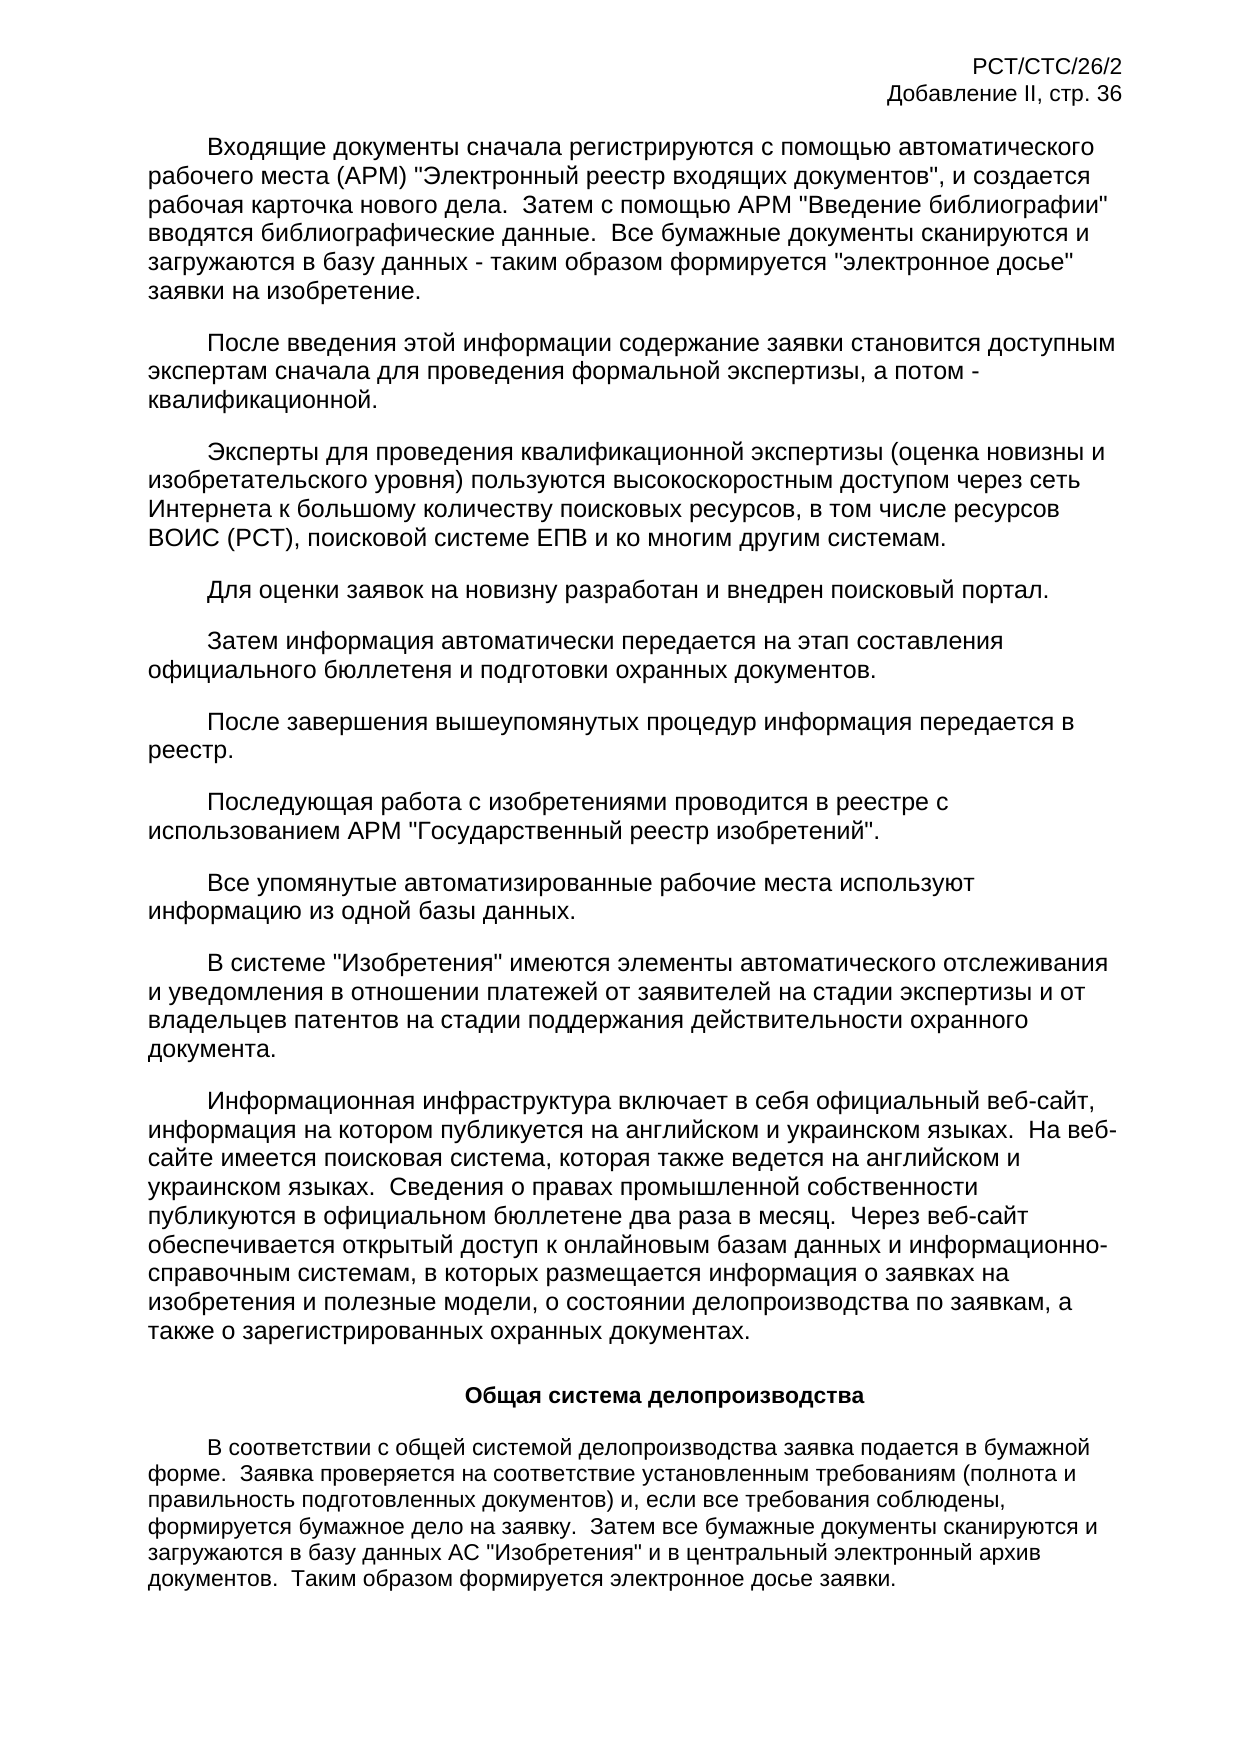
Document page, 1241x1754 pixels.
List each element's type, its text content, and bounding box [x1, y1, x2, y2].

list После введения этой информации содержание заявки становится доступным экспертам сначала для проведения формальной экспертизы, а потом - квалификационной. [148, 328, 1122, 414]
list В системе "Изобретения" имеются элементы автоматического отслеживания и уведомления в отношении платежей от заявителей на стадии экспертизы и от владельцев патентов на стадии поддержания действительности охранного документа. [148, 948, 1122, 1063]
list Затем информация автоматически передается на этап составления официального бюллетеня и подготовки охранных документов. [148, 626, 1122, 684]
list Эксперты для проведения квалификационной экспертизы (оценка новизны и изобретательского уровня) пользуются высокоскоростным доступом через сеть Интернета к большому количеству поисковых ресурсов, в том числе ресурсов ВОИС (PCT), поисковой системе ЕПВ и ко многим другим системам. [148, 437, 1122, 552]
list Для оценки заявок на новизну разработан и внедрен поисковый портал. [148, 575, 1122, 603]
list Последующая работа с изобретениями проводится в реестре с использованием АРМ "Государственный реестр изобретений". [148, 787, 1122, 845]
list Все упомянутые автоматизированные рабочие места используют информацию из одной базы данных. [148, 868, 1122, 925]
list После завершения вышеупомянутых процедур информация передается в реестр. [148, 707, 1122, 764]
text В соответствии с общей системой делопроизводства заявка подается в бумажной форме. Заявка проверяется на соответствие установленным требованиям (полнота и правильность подготовленных документов) и, если все требования соблюдены, формируется бумажное дело на заявку. Затем все бумажные документы сканируются и загружаются в базу данных АС "Изобретения" и в центральный электронный архив документов. Таким образом формируется электронное досье заявки. [148, 1433, 1122, 1592]
list Входящие документы сначала регистрируются с помощью автоматического рабочего места (АРМ) "Электронный реестр входящих документов", и создается рабочая карточка нового дела. Затем с помощью АРМ "Введение библиографии" вводятся библиографические данные. Все бумажные документы сканируются и загружаются в базу данных - таким образом формируется "электронное досье" заявки на изобретение. [148, 132, 1122, 305]
list Информационная инфраструктура включает в себя официальный веб-сайт, информация на котором публикуется на английском и украинском языках. На веб-сайте имеется поисковая система, которая также ведется на английском и украинском языках. Сведения о правах промышленной собственности публикуются в официальном бюллетене два раза в месяц. Через веб-сайт обеспечивается открытый доступ к онлайновым базам данных и информационно-справочным системам, в которых размещается информация о заявках на изобретения и полезные модели, о состоянии делопроизводства по заявкам, а также о зарегистрированных охранных документах. [148, 1086, 1122, 1345]
text Общая система делопроизводства [148, 1382, 1122, 1408]
